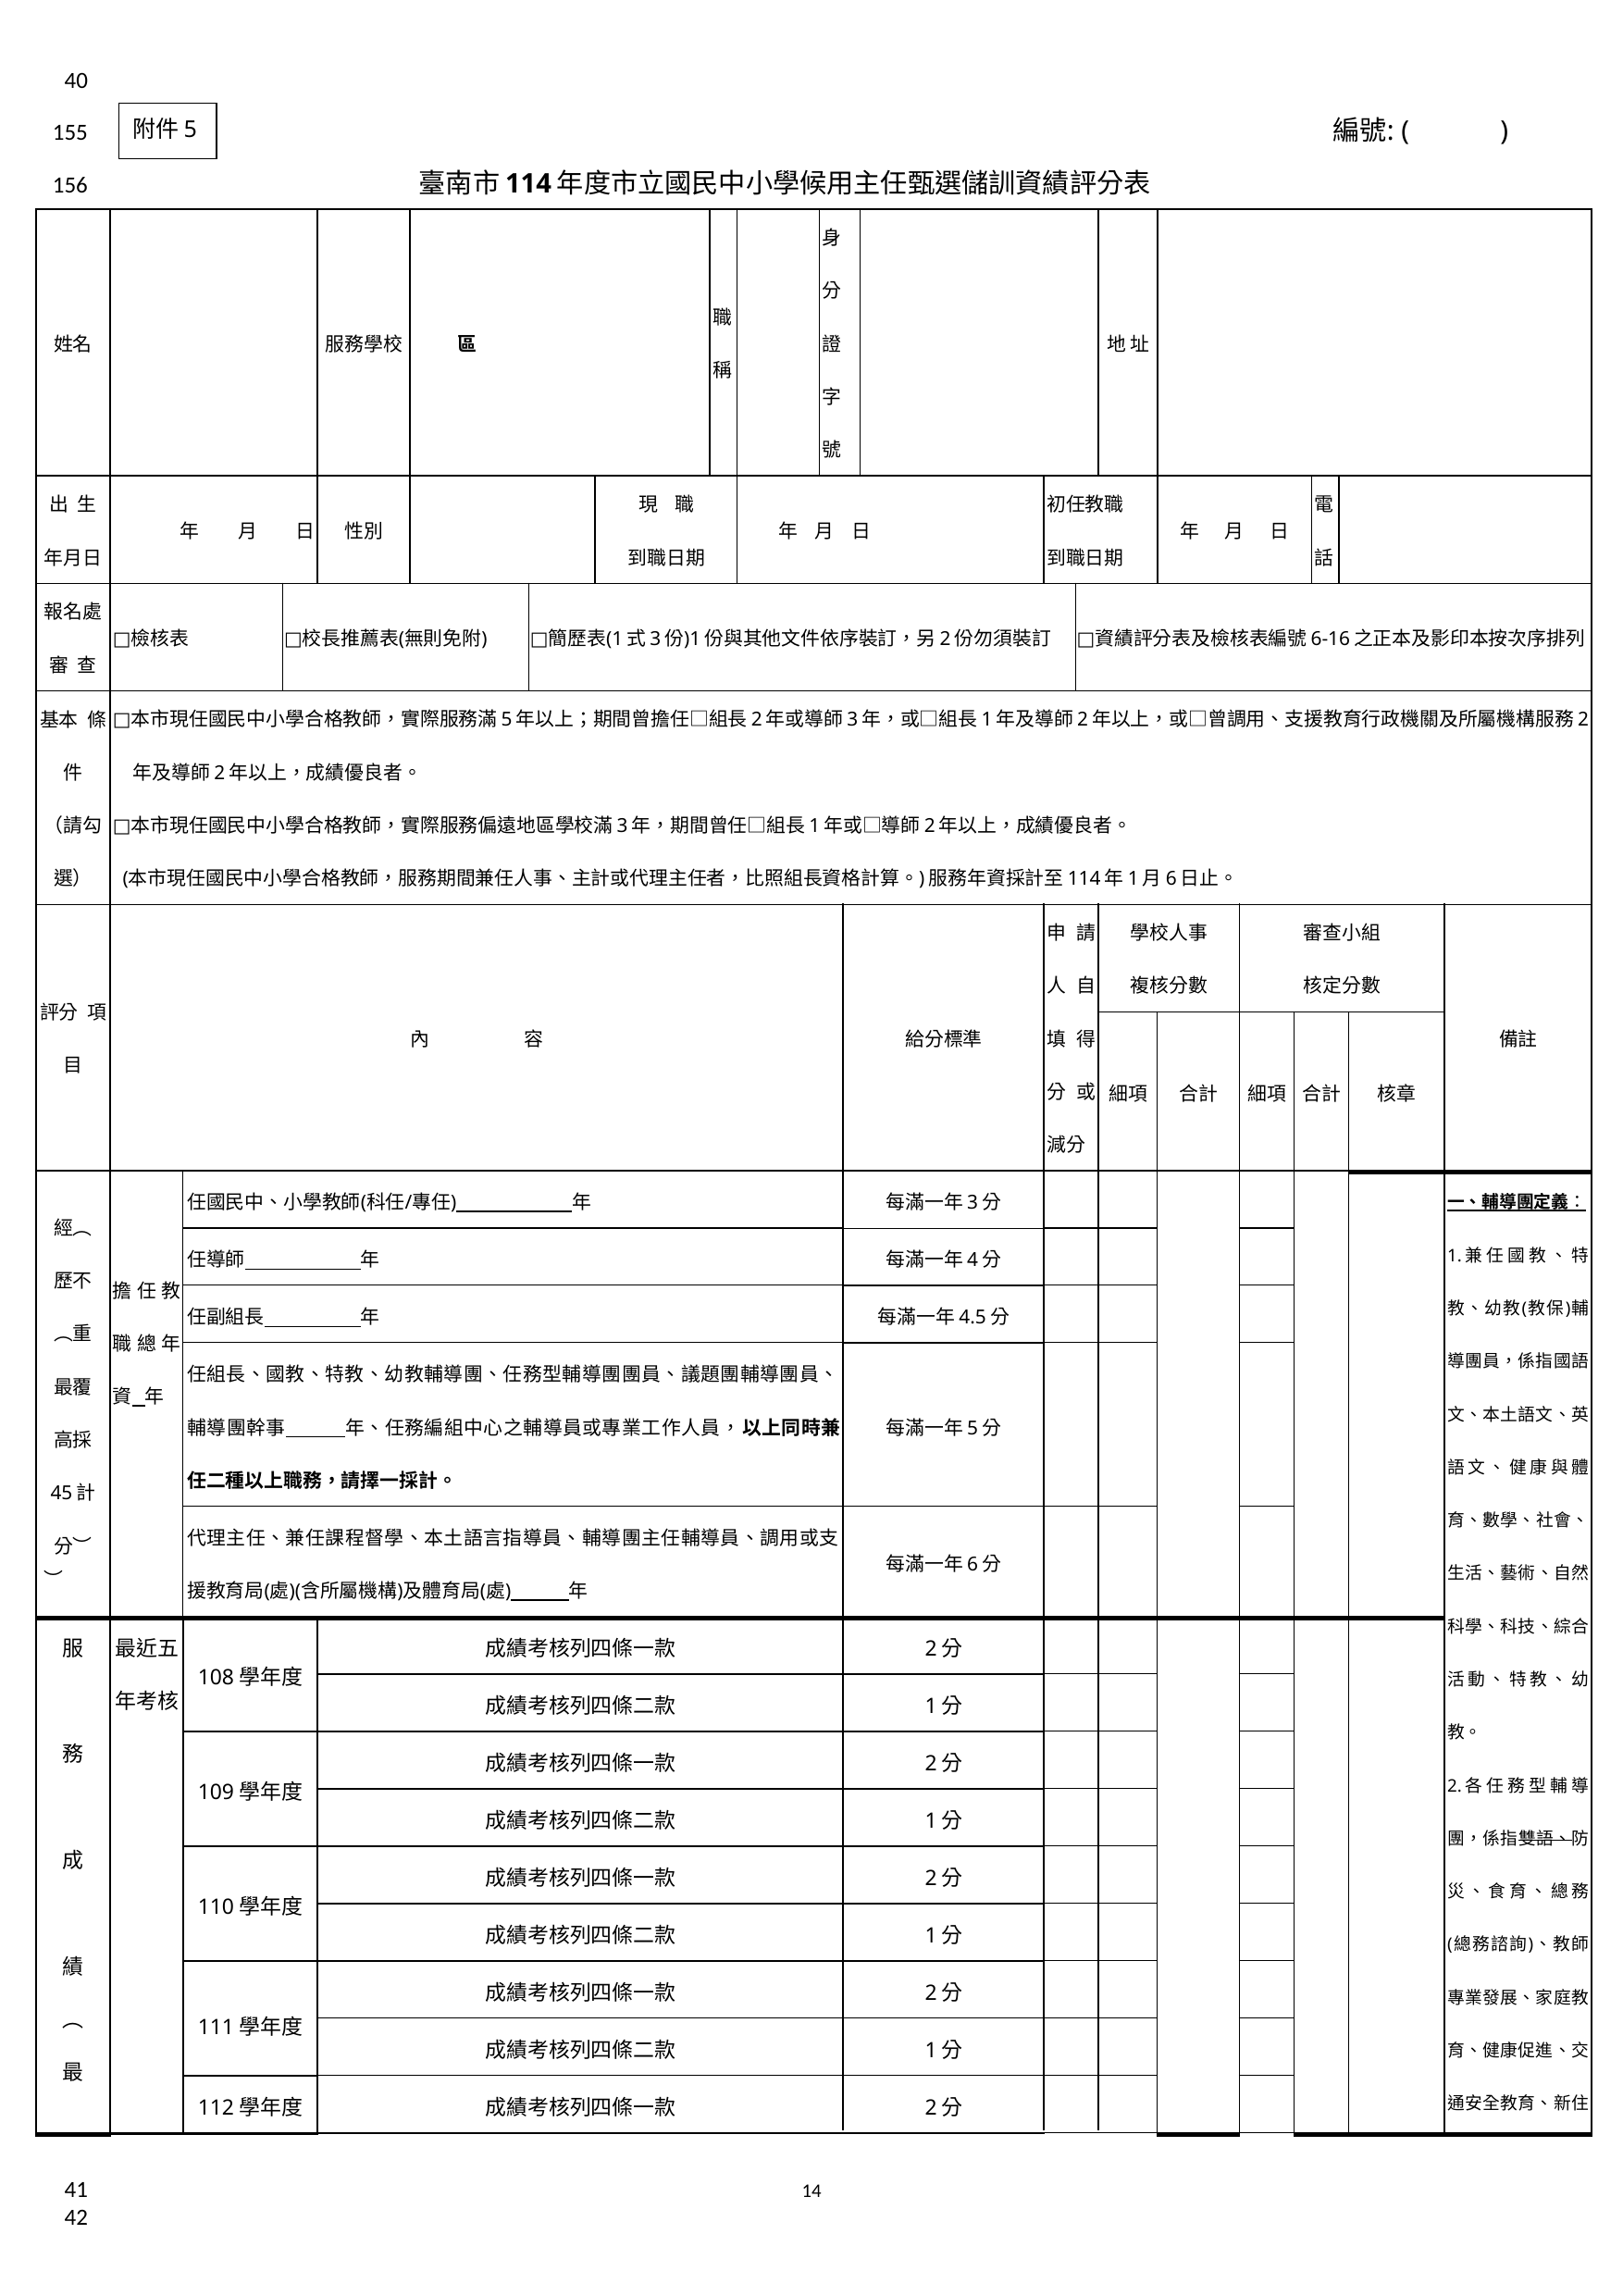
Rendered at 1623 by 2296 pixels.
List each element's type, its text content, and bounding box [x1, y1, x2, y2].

table_cell [1099, 1229, 1157, 1285]
table_cell 申請人 自填得分或減分 [1045, 905, 1097, 1170]
table_header [1158, 210, 1591, 475]
table_cell [1240, 1507, 1294, 1616]
table_cell [1044, 2076, 1098, 2132]
table_cell 每滿一年4分 [844, 1229, 1043, 1285]
table_cell 最近五年考核 [111, 1620, 182, 2132]
table_cell [1240, 2076, 1294, 2132]
table_cell 任導師 年 [183, 1229, 842, 1285]
table_cell [1045, 1961, 1097, 2017]
table_cell 任組長、國教、特教、幼教輔導團、任務型輔導團團員、議題團輔導團員、輔導團幹事 年、任務編組中心之輔導員或專業工作人員，以上同時兼任二種以上職務，請擇一採計。 [183, 1343, 842, 1506]
table_cell 1分 [844, 1675, 1043, 1731]
table_cell 代理主任、兼任課程督學、本土語言指導員、輔導團主任輔導員、調用或支援教育局(處)(含所屬機構)及體育局(處) 年 [183, 1507, 842, 1616]
table_cell [1099, 1789, 1157, 1845]
table_cell 108 學年度 [184, 1620, 316, 1731]
table_cell [1099, 1343, 1157, 1506]
table_cell [1349, 1620, 1443, 2132]
table_cell [1240, 1229, 1294, 1285]
table_header 姓名 [37, 210, 109, 475]
table_header 身分證字號 [820, 210, 860, 475]
table_cell 核章 [1349, 1012, 1443, 1170]
table_cell 每滿一年5分 [844, 1344, 1043, 1506]
table_cell [1045, 1507, 1097, 1616]
table_cell 成績考核列四條二款 [318, 2018, 842, 2075]
table_cell 109 學年度 [184, 1732, 316, 1845]
text 臺南市114年度市立國民中小學候用主任甄選儲訓資績評分表 [115, 155, 1455, 208]
table_cell 細項 [1099, 1012, 1157, 1170]
table_cell [1295, 1620, 1348, 2132]
table_cell □校長推薦表(無則免附) [283, 584, 528, 690]
table_cell 成績考核列四條一款 [318, 2076, 843, 2132]
table_cell □本市現任國民中小學合格教師，實際服務滿5年以上；期間曾擔任□組長2年或導師3年，或□組長1年及導師2年以上，或□曾調用、支援教育行政機關及所屬機構服務2年及導師2年以上，成績優良者。 □本市現任國民中小學合格教師，實際服務偏遠地區學校滿3年，期間曾任□組長1年或□導師2年以上，成績優良者。 (本市現任國民中小學合格教師，服務期間兼任人事、主計或代理主任者，比照組長資格計算。) 服務年資採計至114年1月6日止。 [111, 691, 1591, 903]
table_cell 1分 [844, 1905, 1043, 1960]
table_cell [1099, 1285, 1157, 1342]
table_cell [1099, 2018, 1157, 2075]
table_cell [1099, 1961, 1157, 2017]
table_cell [1045, 1343, 1097, 1506]
table_cell [411, 477, 594, 582]
table_cell [1098, 2076, 1157, 2132]
table_header [861, 210, 1097, 475]
table_cell 成績考核列四條二款 [318, 1790, 842, 1845]
table_cell [1240, 1904, 1294, 1960]
table_cell 成績考核列四條一款 [318, 1962, 842, 2017]
table_cell [1099, 1731, 1157, 1788]
table_cell [1099, 1674, 1157, 1731]
table_cell [1099, 1507, 1157, 1616]
table_cell 任副組長 年 [183, 1285, 842, 1342]
table_cell 1分 [844, 1790, 1043, 1845]
table_cell [1240, 1172, 1294, 1227]
table_cell 細項 [1240, 1012, 1294, 1170]
table_cell 2分 [844, 1962, 1043, 2017]
table_cell 成績考核列四條二款 [318, 1675, 842, 1731]
table_cell 112 學年度 [184, 2077, 316, 2132]
table_cell 給分標準 [844, 905, 1043, 1170]
table_cell 2分 [843, 2076, 1044, 2132]
table_cell 審查小組 核定分數 [1240, 905, 1443, 1011]
table_cell 年 月 日 [1158, 477, 1311, 582]
table_header 職稱 [711, 210, 737, 475]
table_cell 成績考核列四條二款 [318, 1905, 842, 1960]
table_header 服務學校 [318, 210, 409, 475]
table_cell [1340, 477, 1591, 582]
table_cell [1045, 1285, 1097, 1342]
table_cell 學校人事 複核分數 [1099, 905, 1239, 1011]
table_cell [1045, 1846, 1097, 1903]
table_cell 2分 [844, 1847, 1043, 1903]
table_cell 任國民中、小學教師(科任/專任) 年 [183, 1172, 842, 1227]
table_cell [1099, 1846, 1157, 1903]
table_cell 擔任教職總年資 年 [111, 1172, 182, 1616]
table_cell [1295, 1172, 1348, 1616]
table_cell [1045, 1904, 1097, 1960]
table_cell 年 月 日 [111, 477, 316, 582]
table_cell 每滿一年6分 [844, 1507, 1043, 1616]
table_cell [1045, 1674, 1097, 1731]
text 編號: ( ) [60, 102, 1508, 155]
table_cell 現 職 到職日期 [596, 477, 737, 582]
table_cell 1分 [844, 2018, 1043, 2075]
table_cell [1240, 1285, 1294, 1342]
table_header 區 [411, 210, 709, 475]
table_cell 成績考核列四條一款 [318, 1847, 842, 1903]
table_cell 服 務 成 績 ︵ 最 高 40 分 ︶ [37, 1620, 109, 2132]
table_cell 基本 條件 （請勾選） [37, 691, 109, 903]
table_cell [1240, 1731, 1294, 1788]
table_cell [1158, 1172, 1239, 1616]
table_cell 合計 [1158, 1012, 1239, 1170]
table_cell [1240, 1846, 1294, 1903]
table_cell 成績考核列四條一款 [318, 1732, 842, 1788]
table_cell 性別 [318, 477, 409, 582]
table_cell [1240, 1961, 1294, 2017]
table_header [737, 210, 819, 475]
table_cell 2分 [844, 1732, 1043, 1788]
table_cell [1099, 1620, 1157, 1673]
table_cell [1240, 2018, 1294, 2075]
table_cell [1158, 1620, 1239, 2132]
table_cell 合計 [1295, 1012, 1348, 1170]
table_cell □檢核表 [111, 584, 282, 690]
table_cell 每滿一年4.5分 [844, 1286, 1043, 1342]
table_cell 每滿一年3分 [844, 1172, 1043, 1227]
table_cell 內 容 [111, 905, 842, 1170]
table_cell 經︵ 歷不 ︵重 最覆 高採 45計 分︶ ︶ [37, 1172, 109, 1616]
table_cell [1045, 1789, 1097, 1845]
table_cell [1099, 1904, 1157, 1960]
table_cell [1045, 1172, 1097, 1227]
table_cell 一、輔導團定義： 1.兼任國教、特教、幼教(教保)輔導團員，係指國語文、本土語文、英語文、健康與體育、數學、社會、生活、藝術、自然科學、科技、綜合活動、特教、幼教。 2.各任務型輔導團，係指雙語、防災、食育、總務(總務諮詢)、教師專業發展、家庭教育、健康促進、交通安全教育、新住民語文教育輔導團及低碳校園小組、多媒體小組。 3.各議題團輔導團員，係指環境、人權、性別平等、海洋、雙語、生命、數位。 以上均須出具聘書或聘函以資證明。 二、服務成績-專業表現: 專業表現之積分採計，須繳驗足以辨識主辦單位及證明名次之指導證明或成績證明(如獎狀、敘獎令等)正本，並繳交影本1份，未檢具者積分不予採計。倘所附證明文件無法辨識主辦單位、證明名次者，須另檢具主管教育行政機關或全國單項體育協會等級以上團體為主辦單位之佐證資料，如比賽辦法、秩序冊等。未檢具足以辨識主辦單位及證明名次之證明文件者，積分不予採計。 特優比照第1名、優等比照第2名、甲等比照第3名，如為其他等次名稱，請檢附相關佐證資料證明名次。(若有疑義由審查小組認定之) 三、審查內容依據資績評分表審查原則辦理。 [1445, 1174, 1591, 2132]
table_cell [1045, 2018, 1097, 2075]
table_cell 111 學年度 [184, 1962, 316, 2075]
table_cell □簡歷表(1式3份)1份與其他文件依序裝訂，另2份勿須裝訂 [529, 584, 1075, 690]
table_cell □資績評分表及檢核表編號6-16之正本及影印本按次序排列 [1076, 584, 1591, 690]
table_cell [1349, 1174, 1443, 1616]
table_cell 報名處 審 查 [37, 584, 109, 690]
table_cell 成績考核列四條一款 [318, 1620, 842, 1673]
table_cell [1240, 1620, 1294, 1673]
table_cell 評分 項目 [37, 905, 109, 1170]
table_cell [1045, 1620, 1097, 1673]
table_cell [1045, 1731, 1097, 1788]
table_cell 電話 [1312, 477, 1338, 582]
table_cell [1240, 1343, 1294, 1506]
table_cell [1045, 1229, 1097, 1285]
table_header 地 址 [1099, 210, 1157, 475]
table_cell 年 月 日 [737, 477, 1043, 582]
table_cell 2分 [844, 1620, 1043, 1673]
table_cell [1240, 1674, 1294, 1731]
table_cell [1099, 1172, 1157, 1227]
table_cell 備註 [1445, 905, 1591, 1170]
table_header [111, 210, 316, 475]
table_cell 110 學年度 [184, 1847, 316, 1960]
table_cell [1240, 1789, 1294, 1845]
table_cell 初任教職 到職日期 [1045, 477, 1157, 582]
table_cell 出 生 年月日 [37, 477, 109, 582]
